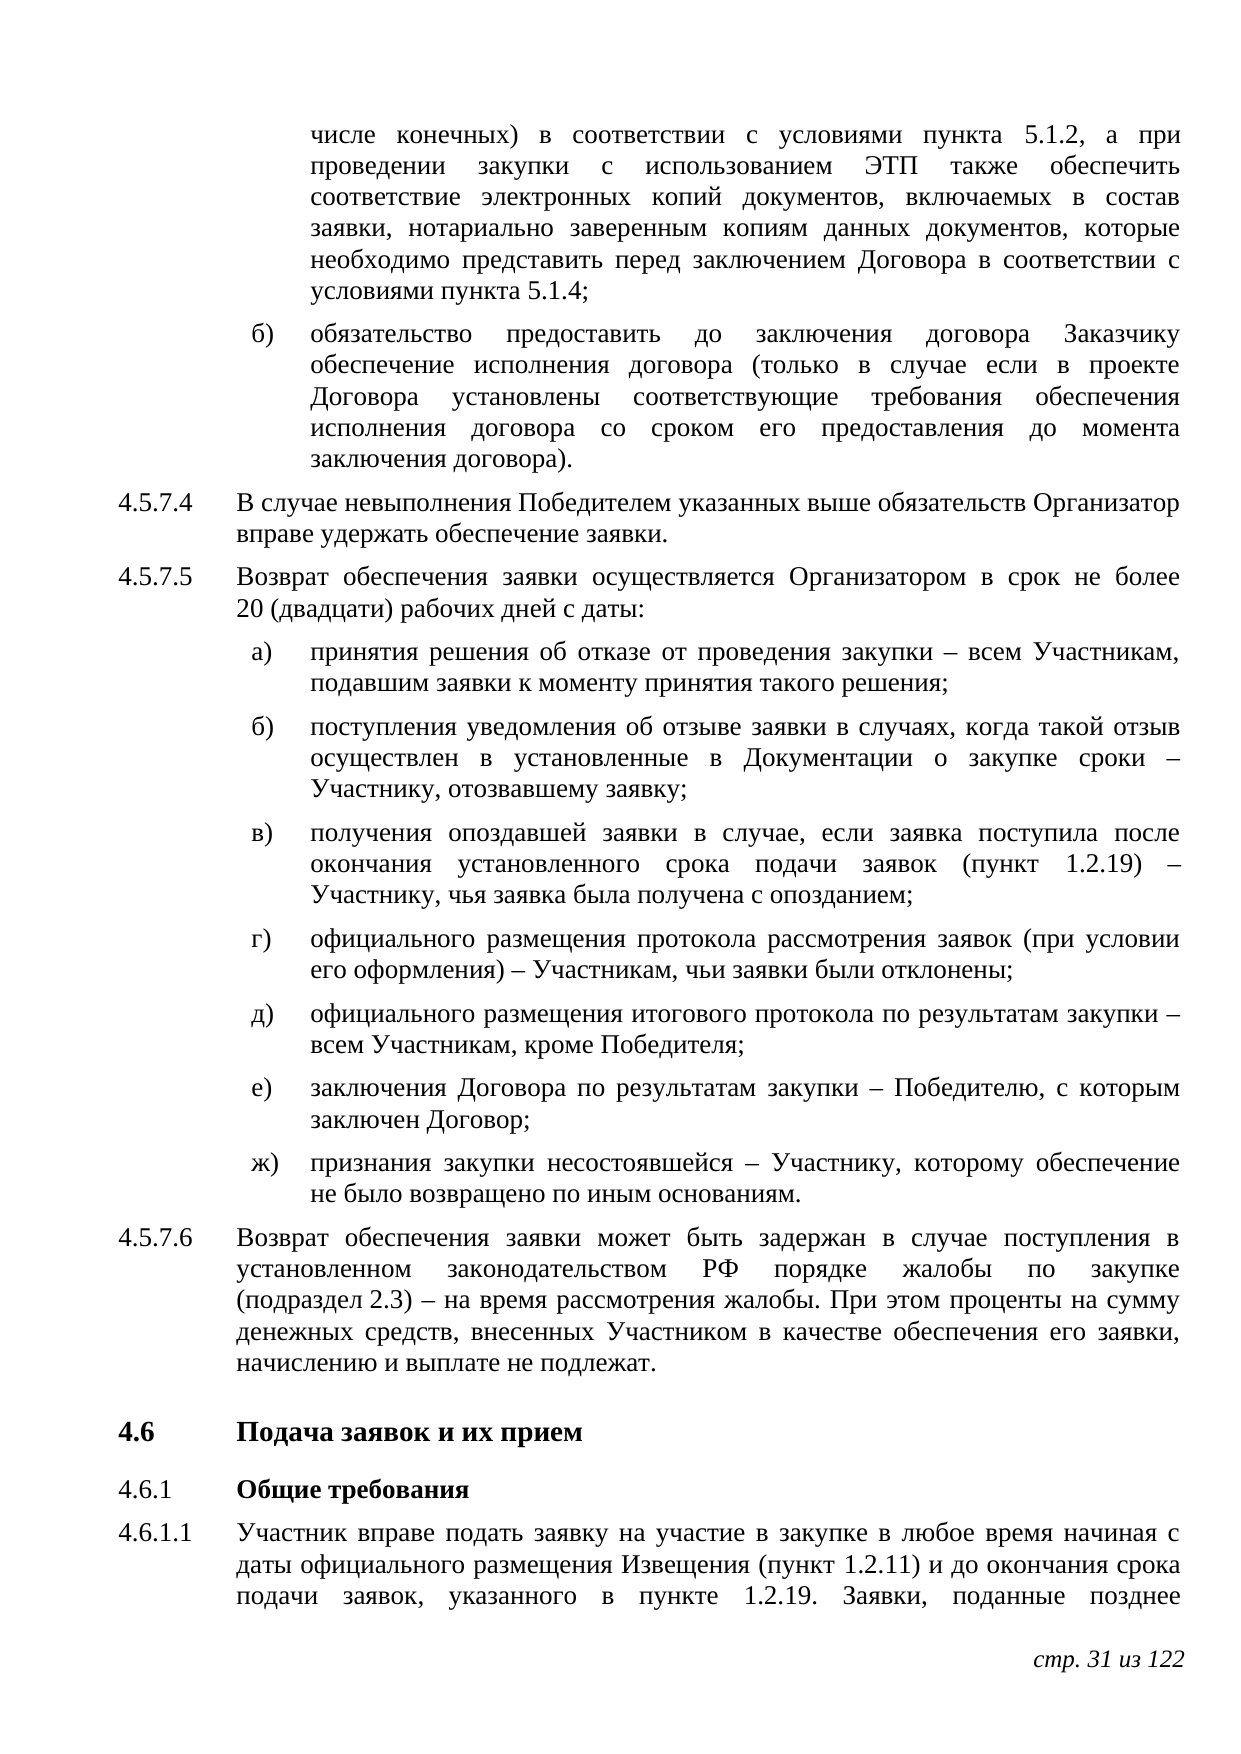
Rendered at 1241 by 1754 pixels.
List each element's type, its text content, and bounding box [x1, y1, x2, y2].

subtitle Подача заявок и их прием [118, 1414, 1181, 1448]
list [118, 1517, 1181, 1610]
text официального размещения итогового протокола по результатам закупки – всем Участникам, кроме Победителя; [251, 997, 1181, 1059]
text обязательство предоставить до заключения договора Заказчику обеспечение исполнения договора (только в случае если в проекте Договора установлены соответствующие требования обеспечения исполнения договора со сроком его предоставления до момента заключения договора). [251, 317, 1181, 473]
text Общие требования [118, 1473, 1181, 1504]
text официального размещения протокола рассмотрения заявок (при условии его оформления) – Участникам, чьи заявки были отклонены; [251, 922, 1181, 984]
text поступления уведомления об отзыве заявки в случаях, когда такой отзыв осуществлен в установленные в Документации о закупке сроки – Участнику, отозвавшему заявку; [251, 710, 1181, 803]
text признания закупки несостоявшейся – Участнику, которому обеспечение не было возвращено по иным основаниям. [251, 1146, 1181, 1209]
text Возврат обеспечения заявки может быть задержан в случае поступления в установленном законодательством РФ порядке жалобы по закупке (подраздел 2.3) – на время рассмотрения жалобы. При этом проценты на сумму денежных средств, внесенных Участником в качестве обеспечения его заявки, начислению и выплате не подлежат. [118, 1221, 1181, 1377]
text заключения Договора по результатам закупки – Победителю, с которым заключен Договор; [251, 1072, 1181, 1134]
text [251, 118, 1181, 305]
text получения опоздавшей заявки в случае, если заявка поступила после окончания установленного срока подачи заявок (пункт 1.2.19) – Участнику, чья заявка была получена с опозданием; [251, 816, 1181, 909]
text В случае невыполнения Победителем указанных выше обязательств Организатор вправе удержать обеспечение заявки. [118, 486, 1181, 548]
text принятия решения об отказе от проведения закупки – всем Участникам, подавшим заявки к моменту принятия такого решения; [251, 635, 1181, 698]
text Возврат обеспечения заявки осуществляется Организатором в срок не более 20 (двадцати) рабочих дней с даты: [118, 561, 1181, 623]
